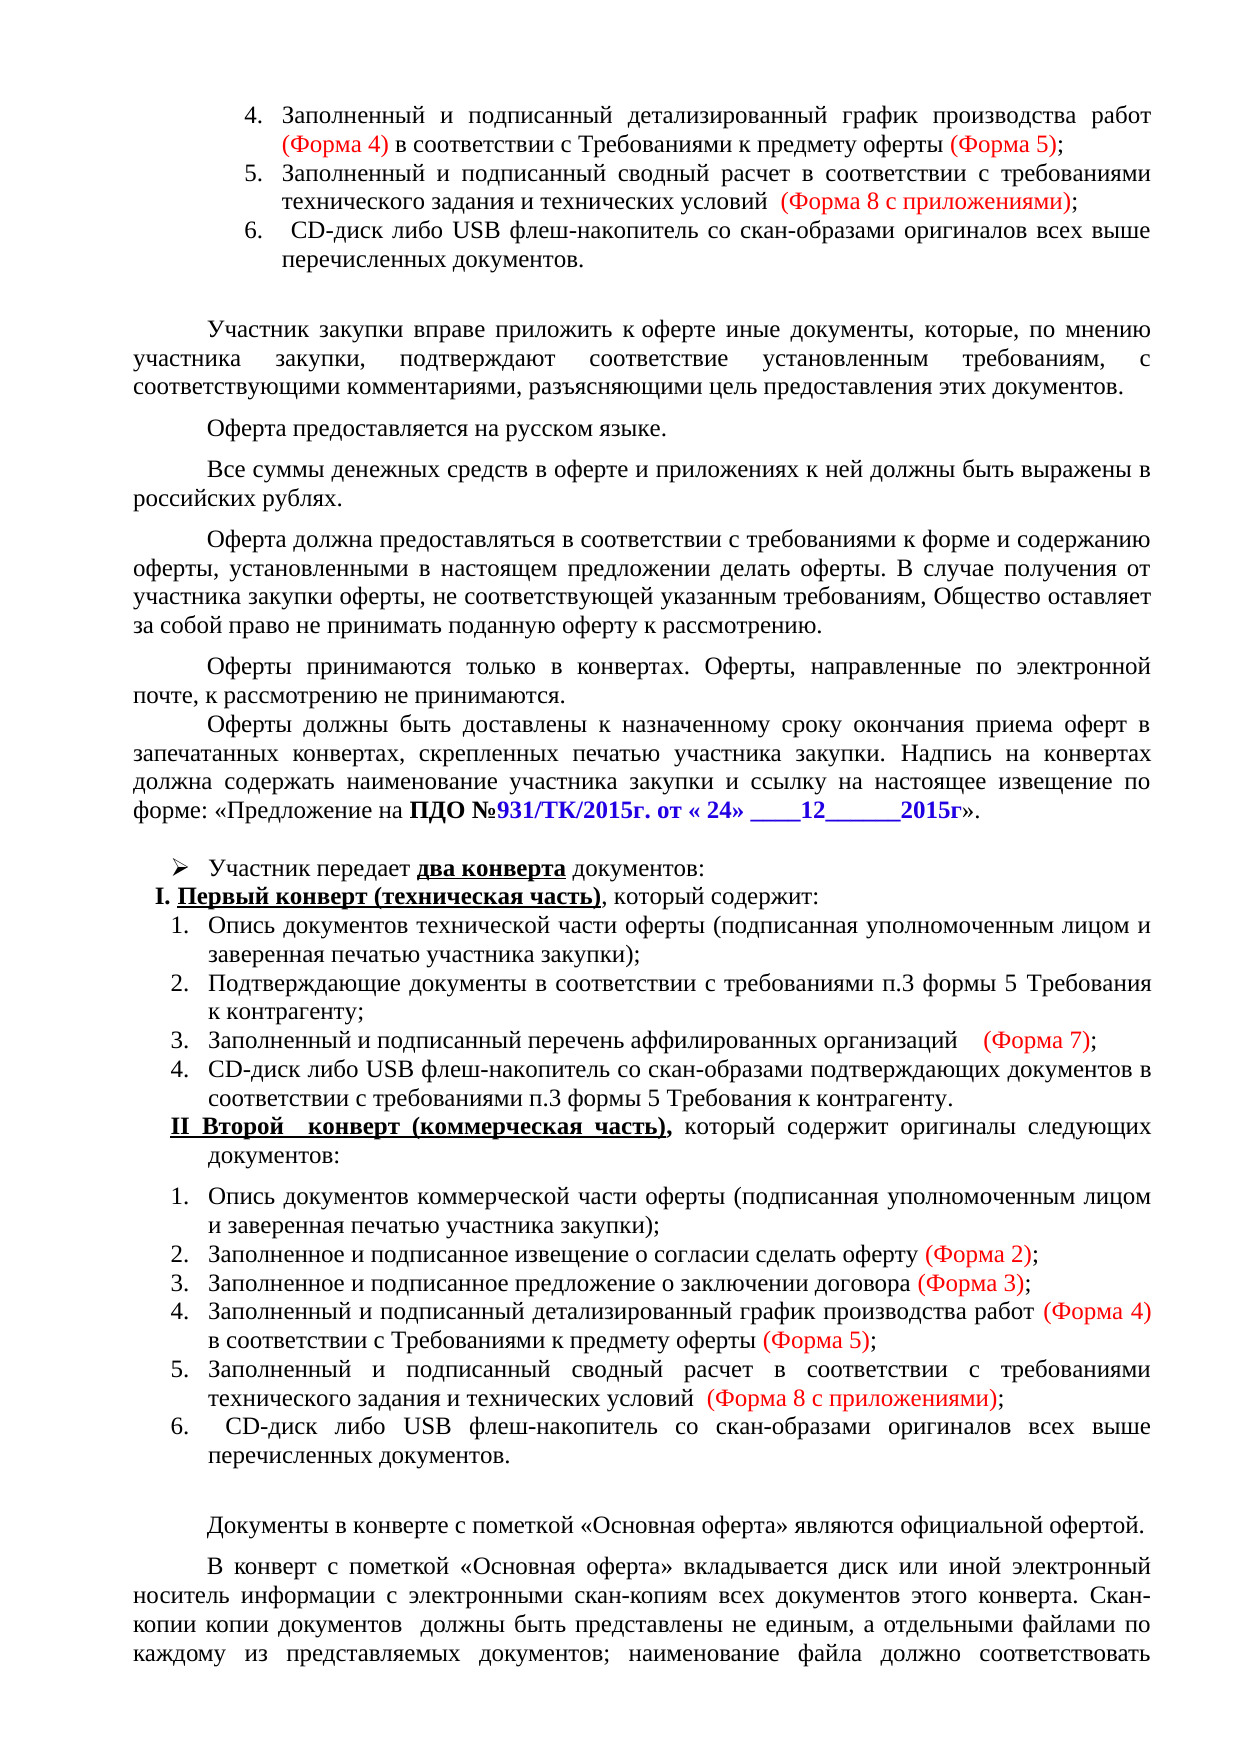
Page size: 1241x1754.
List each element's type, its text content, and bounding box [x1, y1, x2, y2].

text Оферта предоставляется на русском языке. [133, 413, 1152, 441]
list Заполненное и подписанное извещение о согласии сделать оферту (Форма 2); [170, 1239, 1152, 1268]
text Оферты принимаются только в конвертах. Оферты, направленные по электронной почте, к рассмотрению не принимаются. [133, 651, 1152, 709]
list Опись документов коммерческой части оферты (подписанная уполномоченным лицом и заверенная печатью участника закупки); [170, 1181, 1152, 1239]
list Заполненный и подписанный детализированный график производства работ (Форма 4) в соответствии с Требованиями к предмету оферты (Форма 5); [170, 1296, 1152, 1354]
list Заполненный и подписанный перечень аффилированных организаций (Форма 7); [170, 1025, 1152, 1054]
list Заполненное и подписанное предложение о заключении договора (Форма 3); [170, 1268, 1152, 1296]
text Документы в конверте с пометкой «Основная оферта» являются официальной офертой. [133, 1510, 1152, 1539]
text Оферта должна предоставляться в соответствии с требованиями к форме и содержанию оферты, установленными в настоящем предложении делать оферты. В случае получения от участника закупки оферты, не соответствующей указанным требованиям, Общество оставляет за собой право не принимать поданную оферту к рассмотрению. [133, 524, 1152, 639]
list Заполненный и подписанный сводный расчет в соответствии с требованиями технического задания и технических условий (Форма 8 с приложениями); [244, 158, 1152, 215]
text Все суммы денежных средств в оферте и приложениях к ней должны быть выражены в российских рублях. [133, 454, 1152, 511]
list Первый конверт (техническая часть), который содержит: [170, 881, 1152, 910]
list CD-диск либо USB флеш-накопитель со скан-образами оригиналов всех выше перечисленных документов. [170, 1411, 1152, 1469]
list Заполненный и подписанный детализированный график производства работ (Форма 4) в соответствии с Требованиями к предмету оферты (Форма 5); [244, 100, 1152, 158]
text Участник закупки вправе приложить к оферте иные документы, которые, по мнению участника закупки, подтверждают соответствие установленным требованиям, с соответствующими комментариями, разъясняющими цель предоставления этих документов. [133, 314, 1152, 400]
list Участник передает два конверта документов: [170, 853, 1152, 881]
text II Второй конверт (коммерческая часть), который содержит оригиналы следующих документов: [170, 1111, 1152, 1169]
list CD-диск либо USB флеш-накопитель со скан-образами оригиналов всех выше перечисленных документов. [244, 215, 1152, 273]
list Опись документов технической части оферты (подписанная уполномоченным лицом и заверенная печатью участника закупки); [170, 910, 1152, 968]
list Подтверждающие документы в соответствии с требованиями п.3 формы 5 Требования к контрагенту; [170, 968, 1152, 1025]
list CD-диск либо USB флеш-накопитель со скан-образами подтверждающих документов в соответствии с требованиями п.3 формы 5 Требования к контрагенту. [170, 1054, 1152, 1111]
list Заполненный и подписанный сводный расчет в соответствии с требованиями технического задания и технических условий (Форма 8 с приложениями); [170, 1354, 1152, 1411]
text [133, 1551, 1152, 1666]
text Оферты должны быть доставлены к назначенному сроку окончания приема оферт в запечатанных конвертах, скрепленных печатью участника закупки. Надпись на конвертах должна содержать наименование участника закупки и ссылку на настоящее извещение по форме: «Предложение на ПДО №931/ТК/2015г. от « 24» ____12______2015г». [133, 709, 1152, 824]
